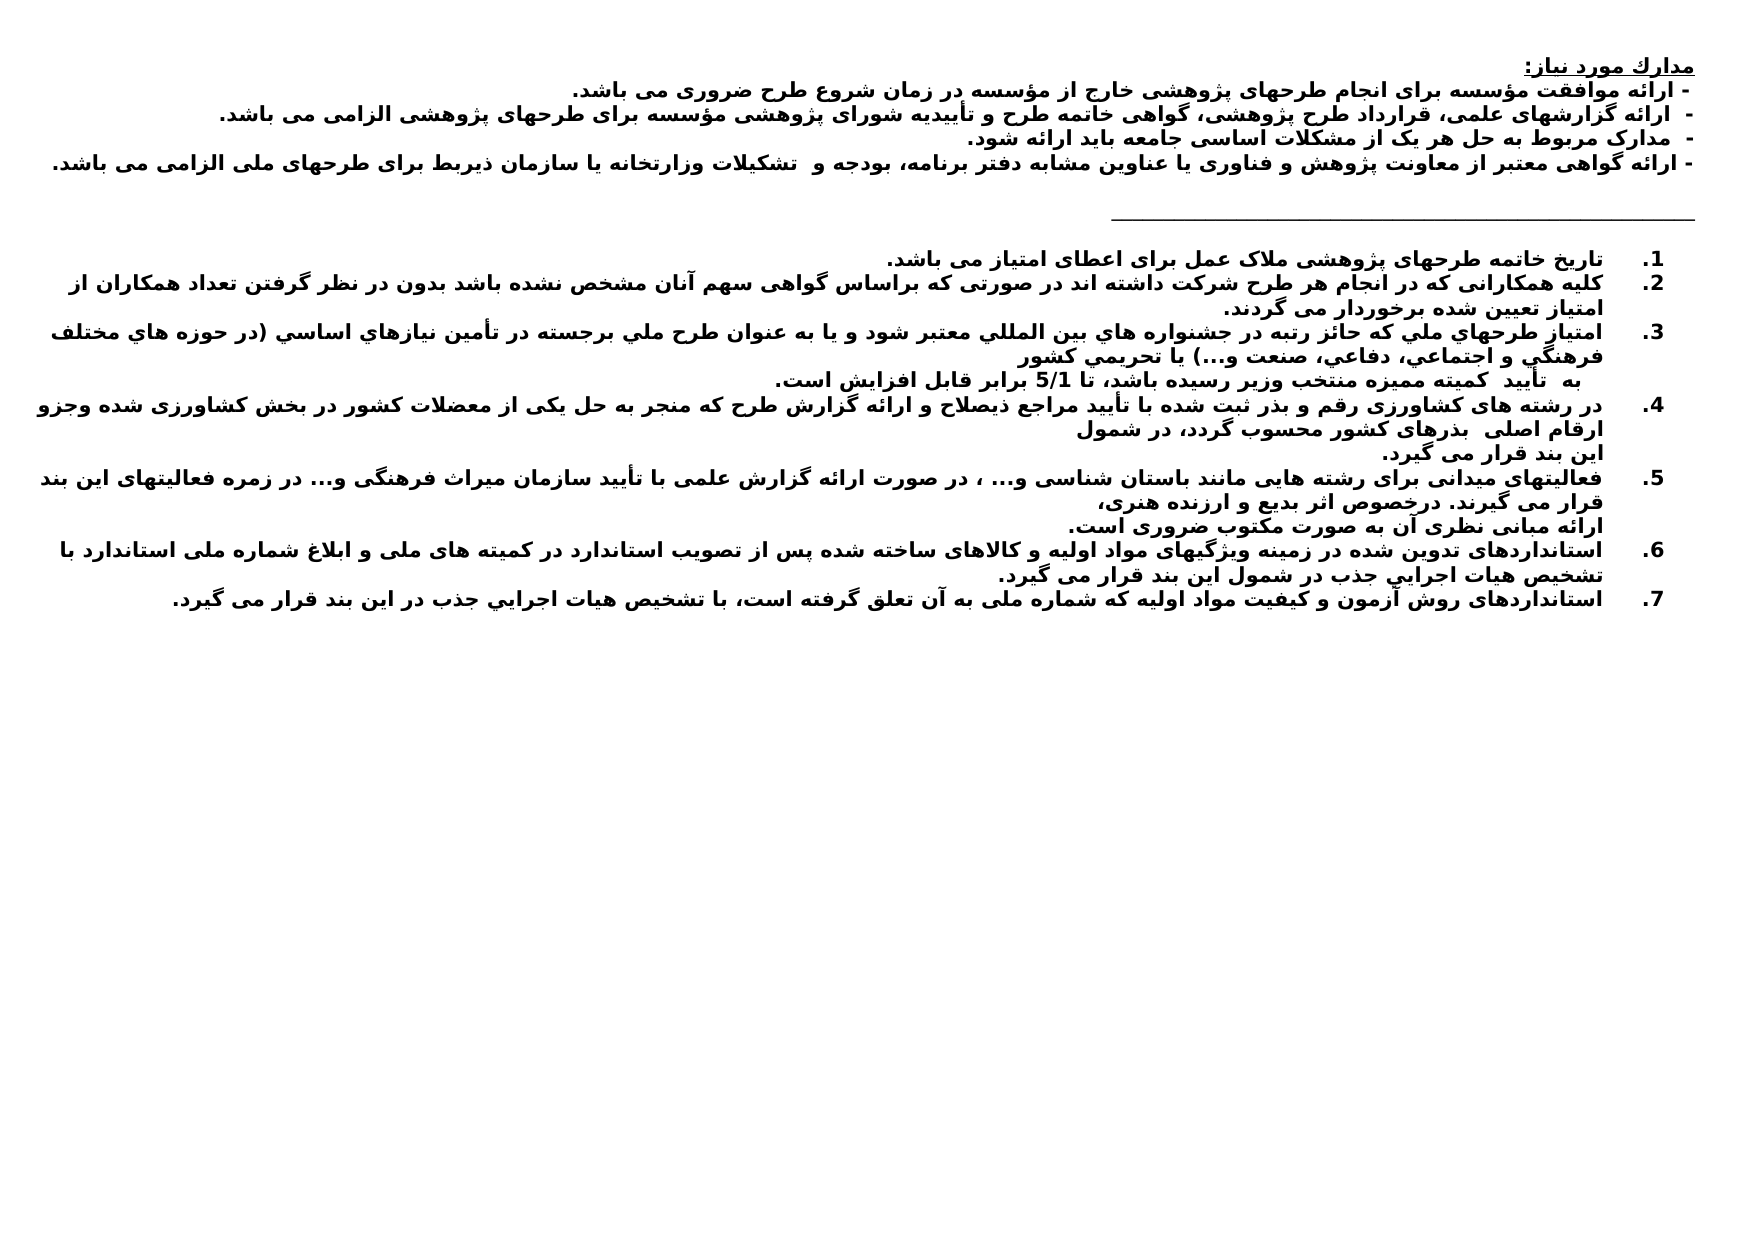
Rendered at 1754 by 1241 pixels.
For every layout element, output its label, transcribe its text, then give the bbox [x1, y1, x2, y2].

text - ارائه گزارشهای علمی، قرارداد طرح پژوهشی، گواهی خاتمه طرح و تأییدیه شورای پژوهشی مؤسسه برای طرحهای پژوهشی الزامی می باشد. [37, 102, 1695, 126]
list کلیه همکارانی که در انجام هر طرح شرکت داشته اند در صورتی که براساس گواهی سهم آنان مشخص نشده باشد بدون در نظر گرفتن تعداد همكاران از امتياز تعيين شده برخوردار می گردند. [37, 271, 1642, 320]
text ________________________________________________________ [37, 199, 1695, 223]
text - ارائه گواهی معتبر از معاونت پژوهش و فناوری یا عناوین مشابه دفتر برنامه، بودجه و تشکیلات وزارتخانه یا سازمان ذیربط برای طرحهای ملی الزامی می باشد. [37, 151, 1695, 175]
text مدارك مورد نياز: [37, 54, 1695, 78]
text - ارائه موافقت مؤسسه برای انجام طرحهای پژوهشی خارج از مؤسسه در زمان شروع طرح ضروری می باشد. [37, 78, 1691, 102]
list فعالیتهای میدانی برای رشته هایی مانند باستان شناسی و... ، در صورت ارائه گزارش علمی با تأیید سازمان میراث فرهنگی و... در زمره فعالیتهای این بند قرار می گیرند. درخصوص اثر بدیع و ارزنده هنری، ارائه مبانی نظری آن به صورت مکتوب ضروری است. [37, 466, 1642, 538]
list امتياز طرحهاي ملي كه حائز رتبه در جشنواره هاي بين المللي معتبر شود و يا به عنوان طرح ملي برجسته در تأمين نيازهاي اساسي (در حوزه هاي مختلف فرهنگي و اجتماعي، دفاعي، صنعت و...) يا تحريمي كشور به تأييد كميته مميزه منتخب وزير رسيده باشد،‌ تا 5/1 برابر قابل افزايش است. [37, 320, 1642, 393]
list در رشته های کشاورزی رقم و بذر ثبت شده با تأیید مراجع ذیصلاح و ارائه گزارش طرح كه منجر به حل یکی از معضلات کشور در بخش کشاورزی شده وجزو ارقام اصلی بذرهای کشور محسوب گردد، در شمول این بند قرار می گیرد. [37, 393, 1642, 466]
list استانداردهای تدوین شده در زمینه ویژگیهای مواد اولیه و کالاهای ساخته شده پس از تصویب استاندارد در کمیته های ملی و ابلاغ شماره ملی استاندارد با تشخیص هیات اجرايي جذب در شمول این بند قرار می گیرد. [37, 538, 1642, 587]
list تاریخ خاتمه طرحهای پژوهشی ملاک عمل برای اعطای امتیاز می باشد. [37, 247, 1642, 271]
text - مدارک مربوط به حل هر یک از مشکلات اساسی جامعه باید ارائه شود. [37, 126, 1695, 151]
list استانداردهای روش آزمون و کیفیت مواد اولیه که شماره ملی به آن تعلق گرفته است، با تشخیص هیات اجرايي جذب در این بند قرار می گیرد. [37, 587, 1642, 611]
